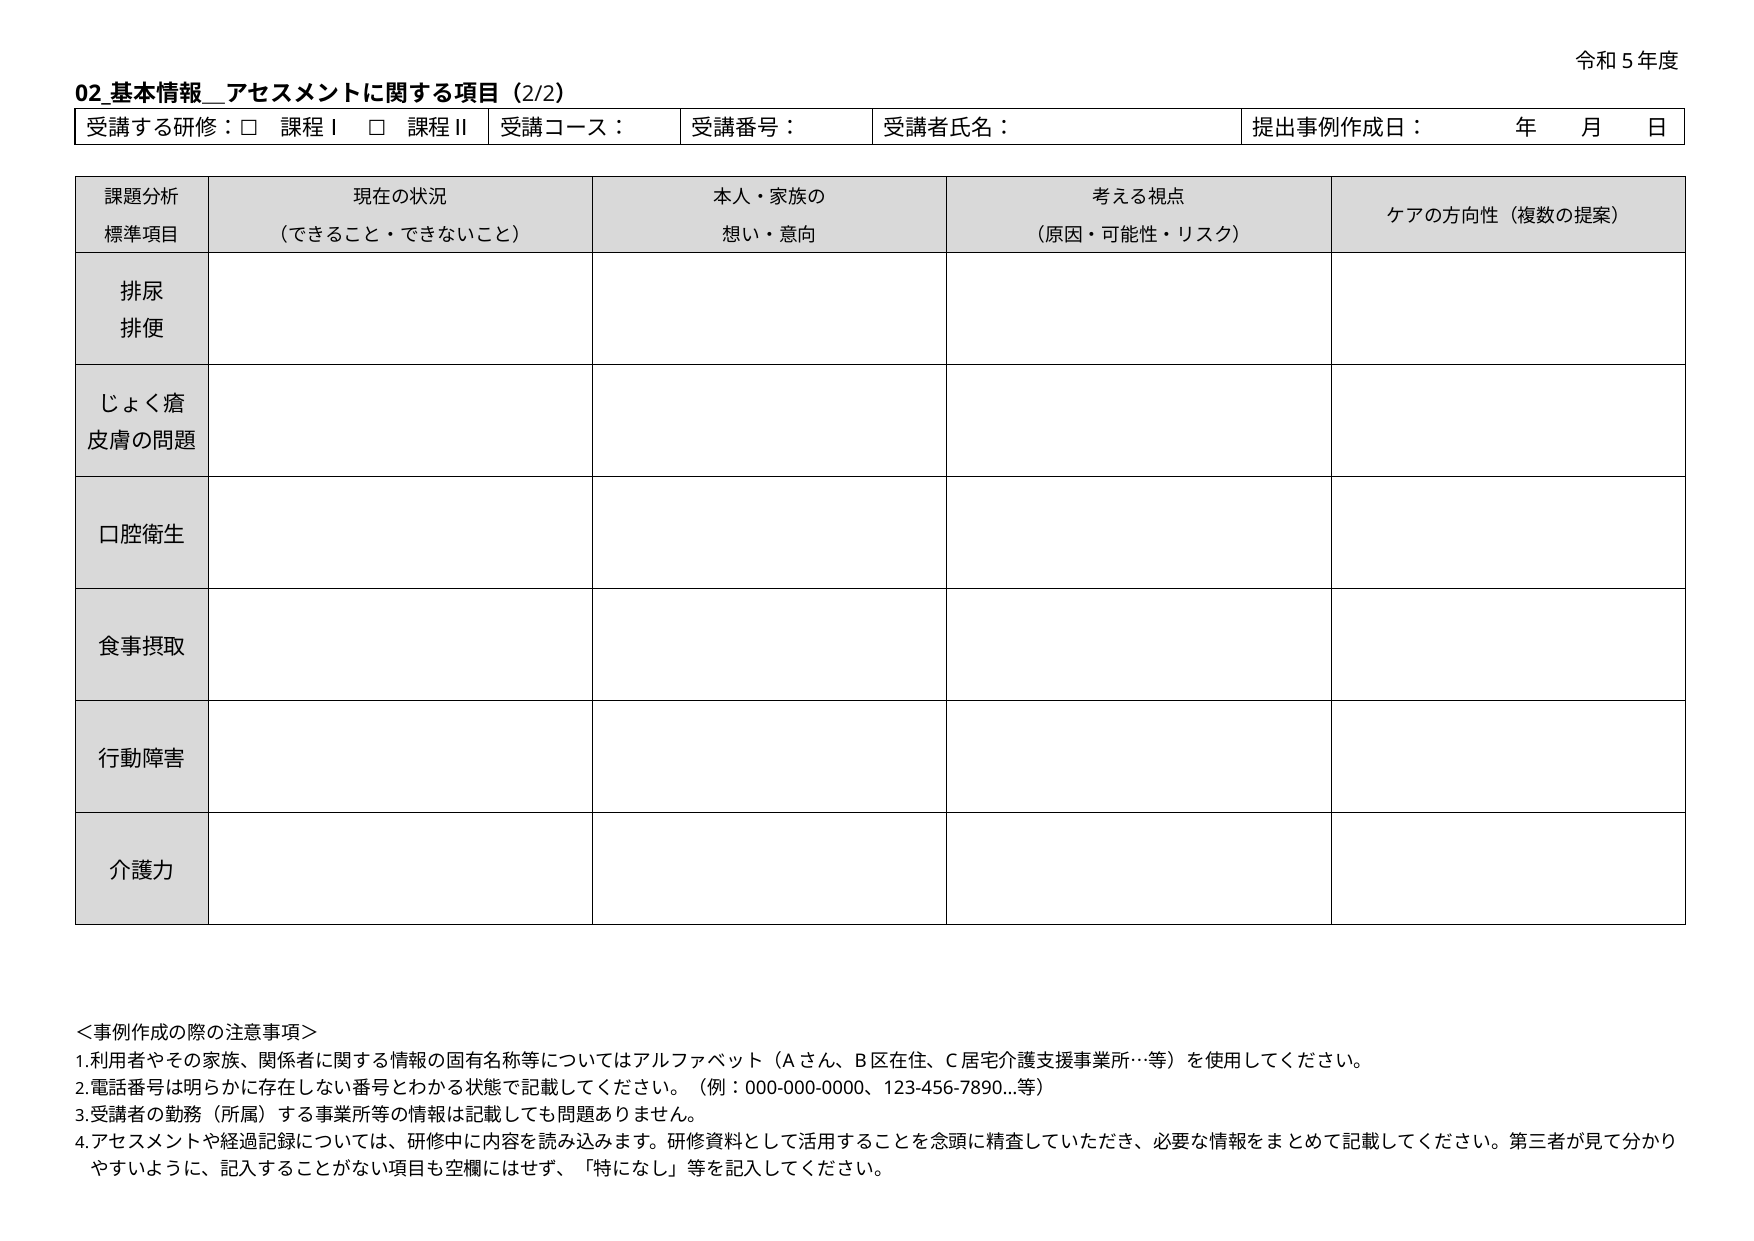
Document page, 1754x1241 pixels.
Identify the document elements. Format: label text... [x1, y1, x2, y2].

table_cell [209, 813, 592, 924]
table_cell [209, 253, 592, 364]
table_cell [209, 477, 592, 588]
table_cell [1332, 253, 1685, 364]
table_cell 介護力 [76, 813, 208, 924]
table_cell [593, 365, 946, 476]
table_cell [209, 589, 592, 700]
table_cell [1332, 365, 1685, 476]
table_cell 口腔衛生 [76, 477, 208, 588]
table_cell [1332, 701, 1685, 812]
table_header 本人・家族の 想い・意向 [593, 177, 946, 252]
table_cell 排尿 排便 [76, 253, 208, 364]
table_cell [947, 701, 1331, 812]
table_cell [947, 365, 1331, 476]
table_header 現在の状況 （できること・できないこと） [209, 177, 592, 252]
table_cell [593, 701, 946, 812]
table_cell [947, 589, 1331, 700]
table_cell [947, 813, 1331, 924]
table_cell [947, 253, 1331, 364]
table_cell [1332, 477, 1685, 588]
table_cell [593, 477, 946, 588]
table_cell [593, 253, 946, 364]
table_cell [209, 365, 592, 476]
table_cell [947, 477, 1331, 588]
table_cell 行動障害 [76, 701, 208, 812]
table_cell [1332, 813, 1685, 924]
table_cell [593, 589, 946, 700]
table_header ケアの方向性（複数の提案） [1332, 177, 1685, 252]
table_header 考える視点 （原因・可能性・リスク） [947, 177, 1331, 252]
table_cell [209, 701, 592, 812]
table_header 課題分析 標準項目 [76, 177, 208, 252]
table_cell じょく瘡 皮膚の問題 [76, 365, 208, 476]
table_cell 食事摂取 [76, 589, 208, 700]
table_cell [1332, 589, 1685, 700]
table_cell [593, 813, 946, 924]
